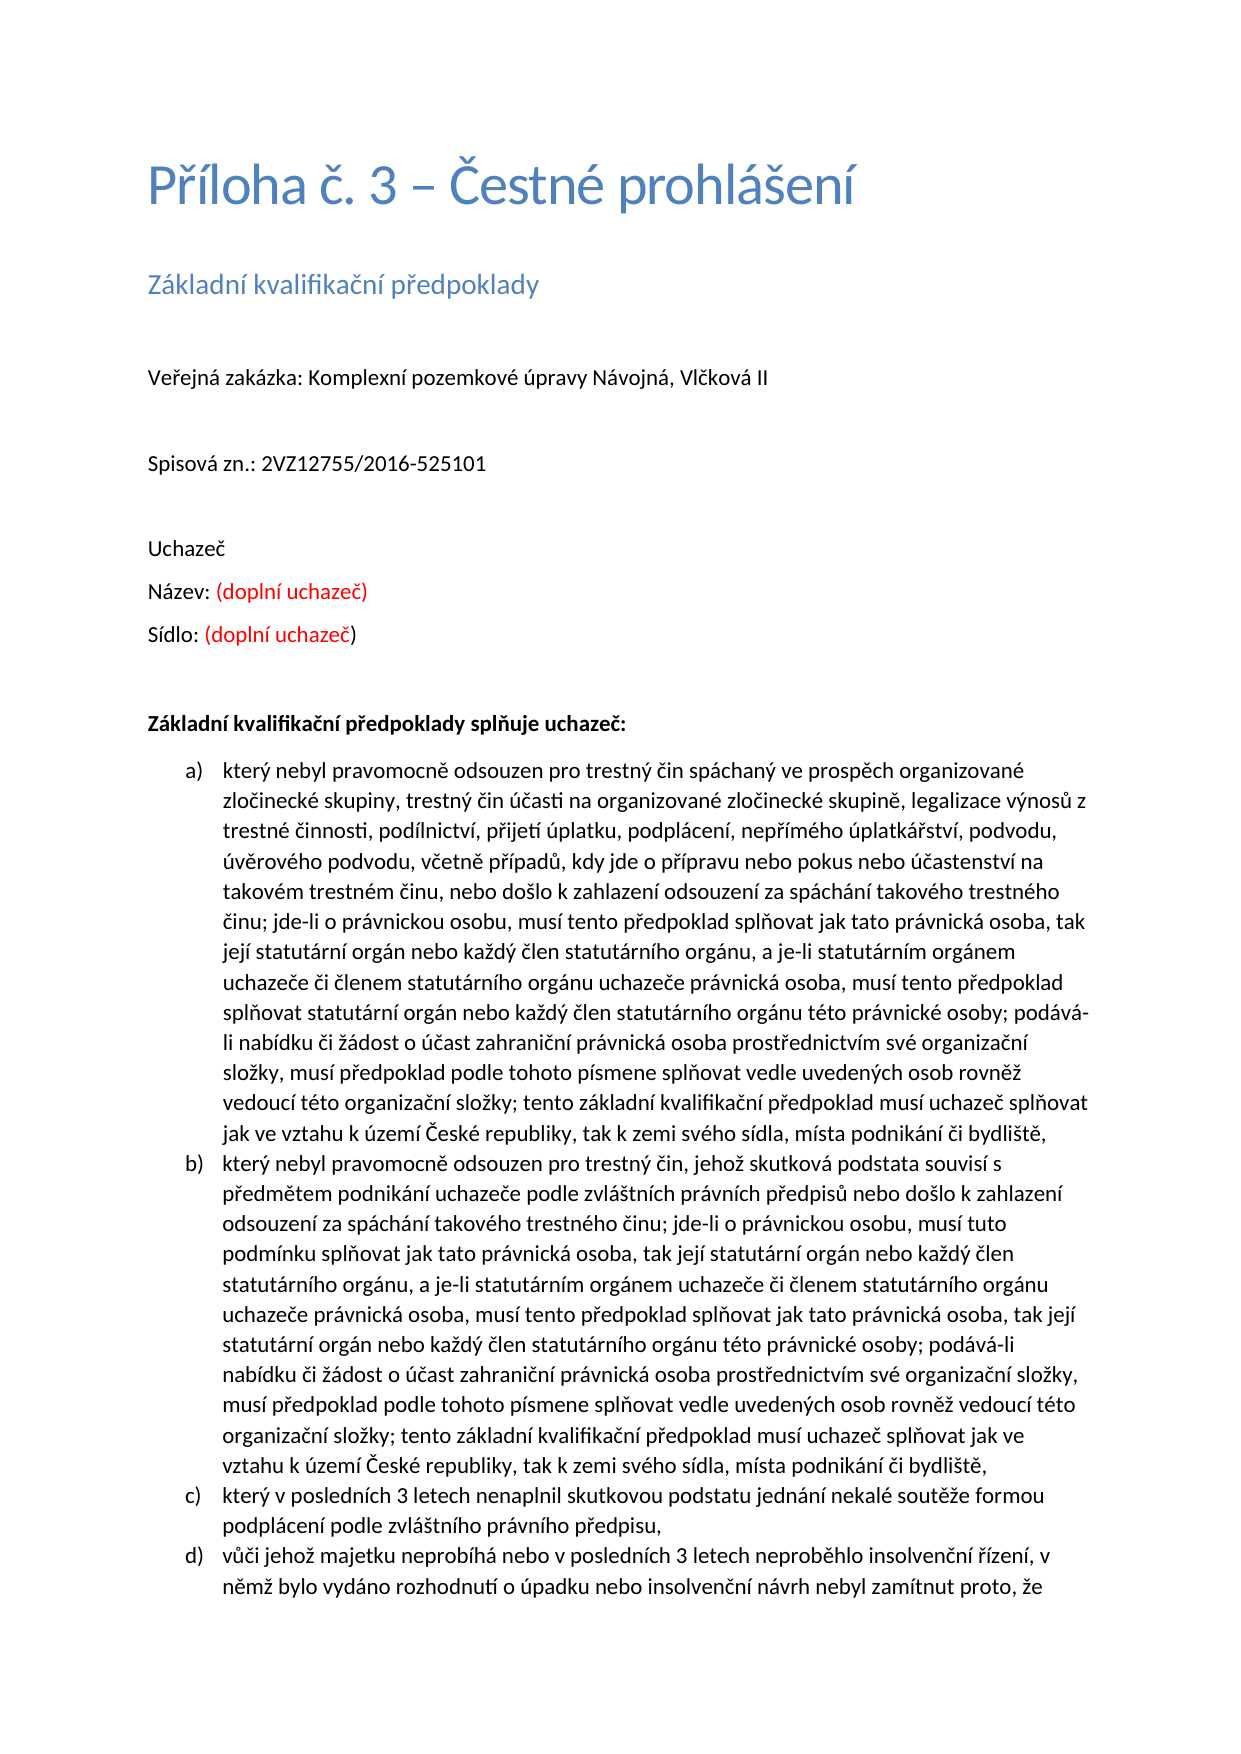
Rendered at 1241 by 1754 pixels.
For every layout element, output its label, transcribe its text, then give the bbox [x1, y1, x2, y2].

text Sídlo: (doplní uchazeč) [148, 620, 1093, 648]
text Název: (doplní uchazeč) [148, 577, 1093, 605]
text Základní kvalifikační předpoklady splňuje uchazeč: [148, 709, 1093, 737]
title Příloha č. 3 – Čestné prohlášení [148, 148, 1093, 219]
text Uchazeč [148, 534, 1093, 562]
text který v posledních 3 letech nenaplnil skutkovou podstatu jednání nekalé soutěže formou podplácení podle zvláštního právního předpisu, [185, 1481, 1093, 1539]
text který nebyl pravomocně odsouzen pro trestný čin, jehož skutková podstata souvisí s předmětem podnikání uchazeče podle zvláštních právních předpisů nebo došlo k zahlazení odsouzení za spáchání takového trestného činu; jde-li o právnickou osobu, musí tuto podmínku splňovat jak tato právnická osoba, tak její statutární orgán nebo každý člen statutárního orgánu, a je-li statutárním orgánem uchazeče či členem statutárního orgánu uchazeče právnická osoba, musí tento předpoklad splňovat jak tato právnická osoba, tak její statutární orgán nebo každý člen statutárního orgánu této právnické osoby; podává-li nabídku či žádost o účast zahraniční právnická osoba prostřednictvím své organizační složky, musí předpoklad podle tohoto písmene splňovat vedle uvedených osob rovněž vedoucí této organizační složky; tento základní kvalifikační předpoklad musí uchazeč splňovat jak ve vztahu k území České republiky, tak k zemi svého sídla, místa podnikání či bydliště, [185, 1149, 1093, 1479]
text Veřejná zakázka: Komplexní pozemkové úpravy Návojná, Vlčková II [148, 363, 1093, 392]
text Spisová zn.: 2VZ12755/2016-525101 [148, 449, 1093, 477]
text Základní kvalifikační předpoklady [148, 266, 1093, 301]
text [185, 1542, 1093, 1600]
list který nebyl pravomocně odsouzen pro trestný čin spáchaný ve prospěch organizované zločinecké skupiny, trestný čin účasti na organizované zločinecké skupině, legalizace výnosů z trestné činnosti, podílnictví, přijetí úplatku, podplácení, nepřímého úplatkářství, podvodu, úvěrového podvodu, včetně případů, kdy jde o přípravu nebo pokus nebo účastenství na takovém trestném činu, nebo došlo k zahlazení odsouzení za spáchání takového trestného činu; jde-li o právnickou osobu, musí tento předpoklad splňovat jak tato právnická osoba, tak její statutární orgán nebo každý člen statutárního orgánu, a je-li statutárním orgánem uchazeče či členem statutárního orgánu uchazeče právnická osoba, musí tento předpoklad splňovat statutární orgán nebo každý člen statutárního orgánu této právnické osoby; podává-li nabídku či žádost o účast zahraniční právnická osoba prostřednictvím své organizační složky, musí předpoklad podle tohoto písmene splňovat vedle uvedených osob rovněž vedoucí této organizační složky; tento základní kvalifikační předpoklad musí uchazeč splňovat jak ve vztahu k území České republiky, tak k zemi svého sídla, místa podnikání či bydliště, [185, 756, 1093, 1147]
